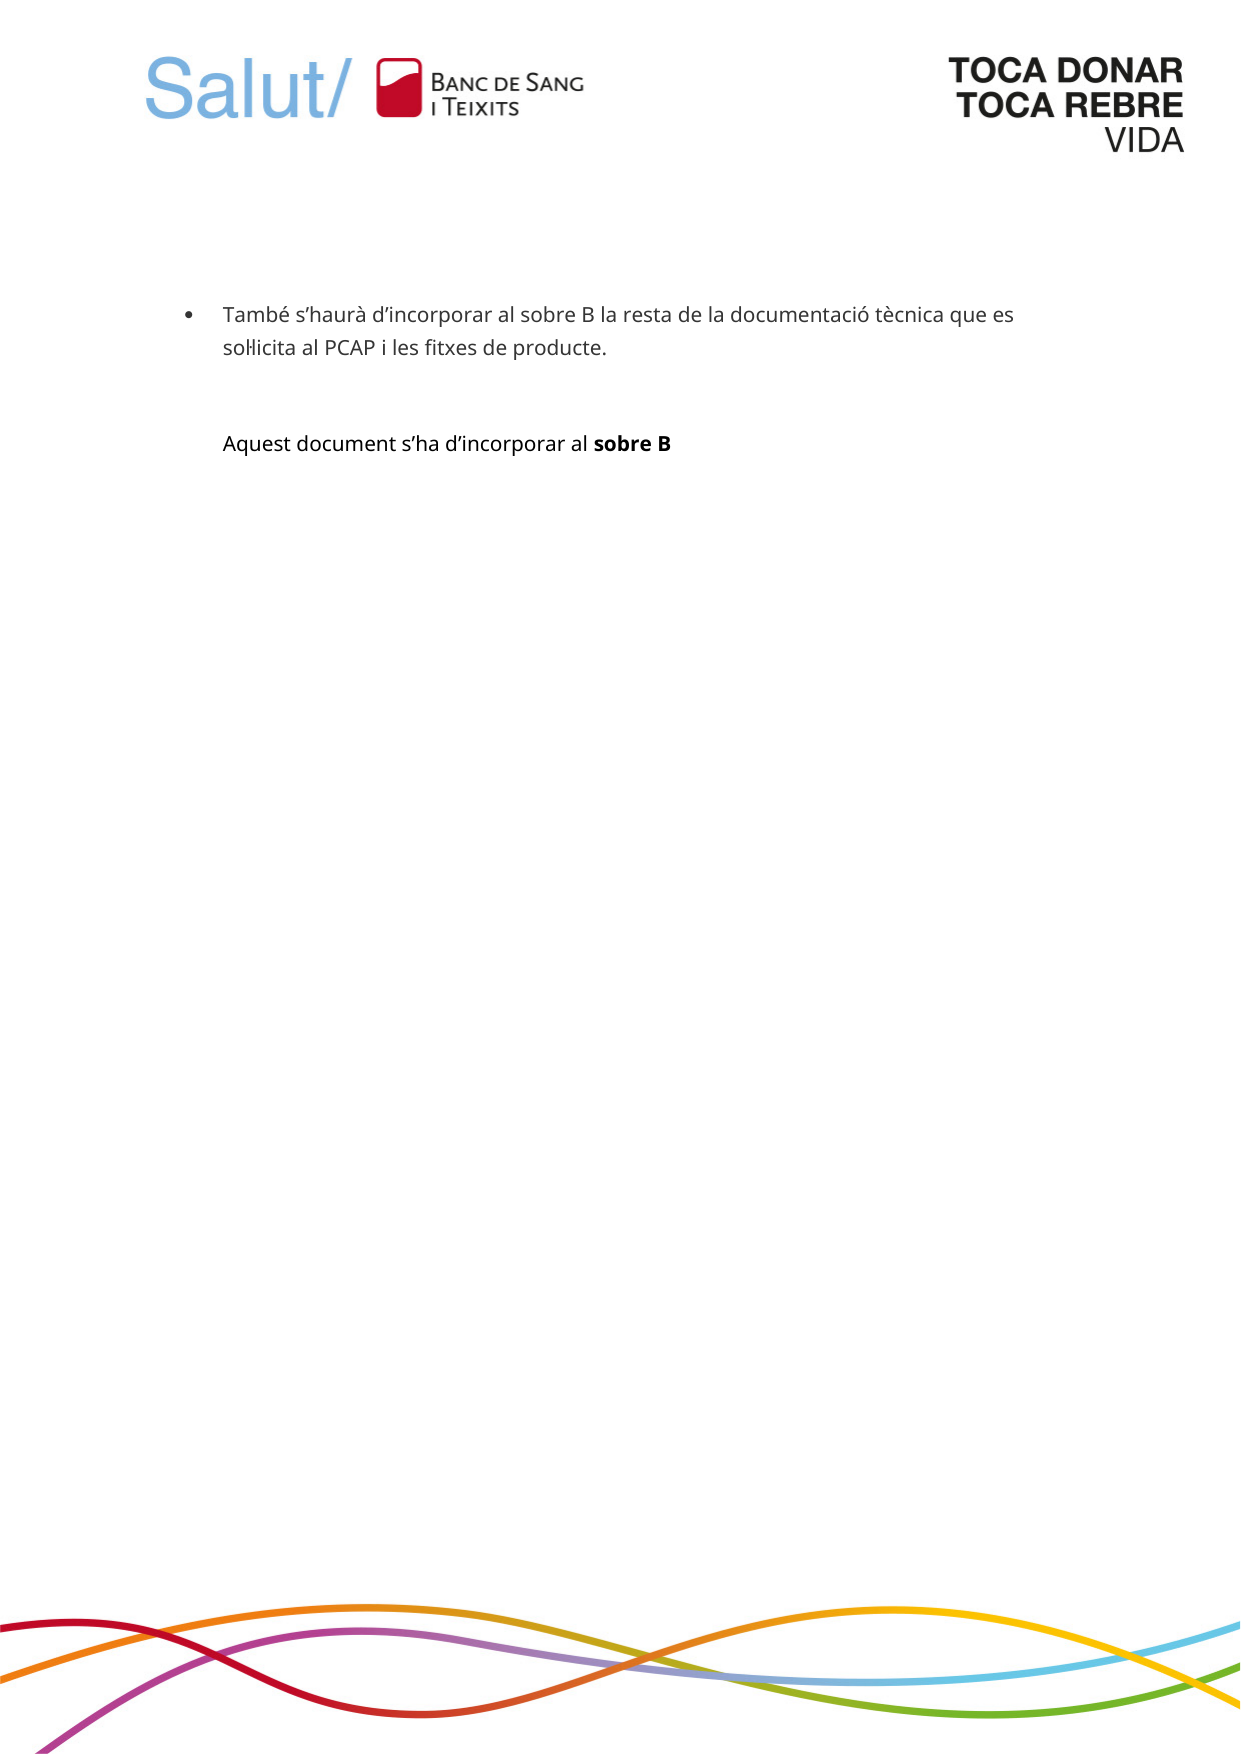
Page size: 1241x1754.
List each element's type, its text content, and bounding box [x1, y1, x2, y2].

list També s’haurà d’incorporar al sobre B la resta de la documentació tècnica que es sol·licita al PCAP i les fitxes de producte. [185, 295, 1092, 362]
list Aquest document s’ha d’incorporar al sobre B [223, 429, 1092, 457]
picture [0, 0, 1241, 1754]
